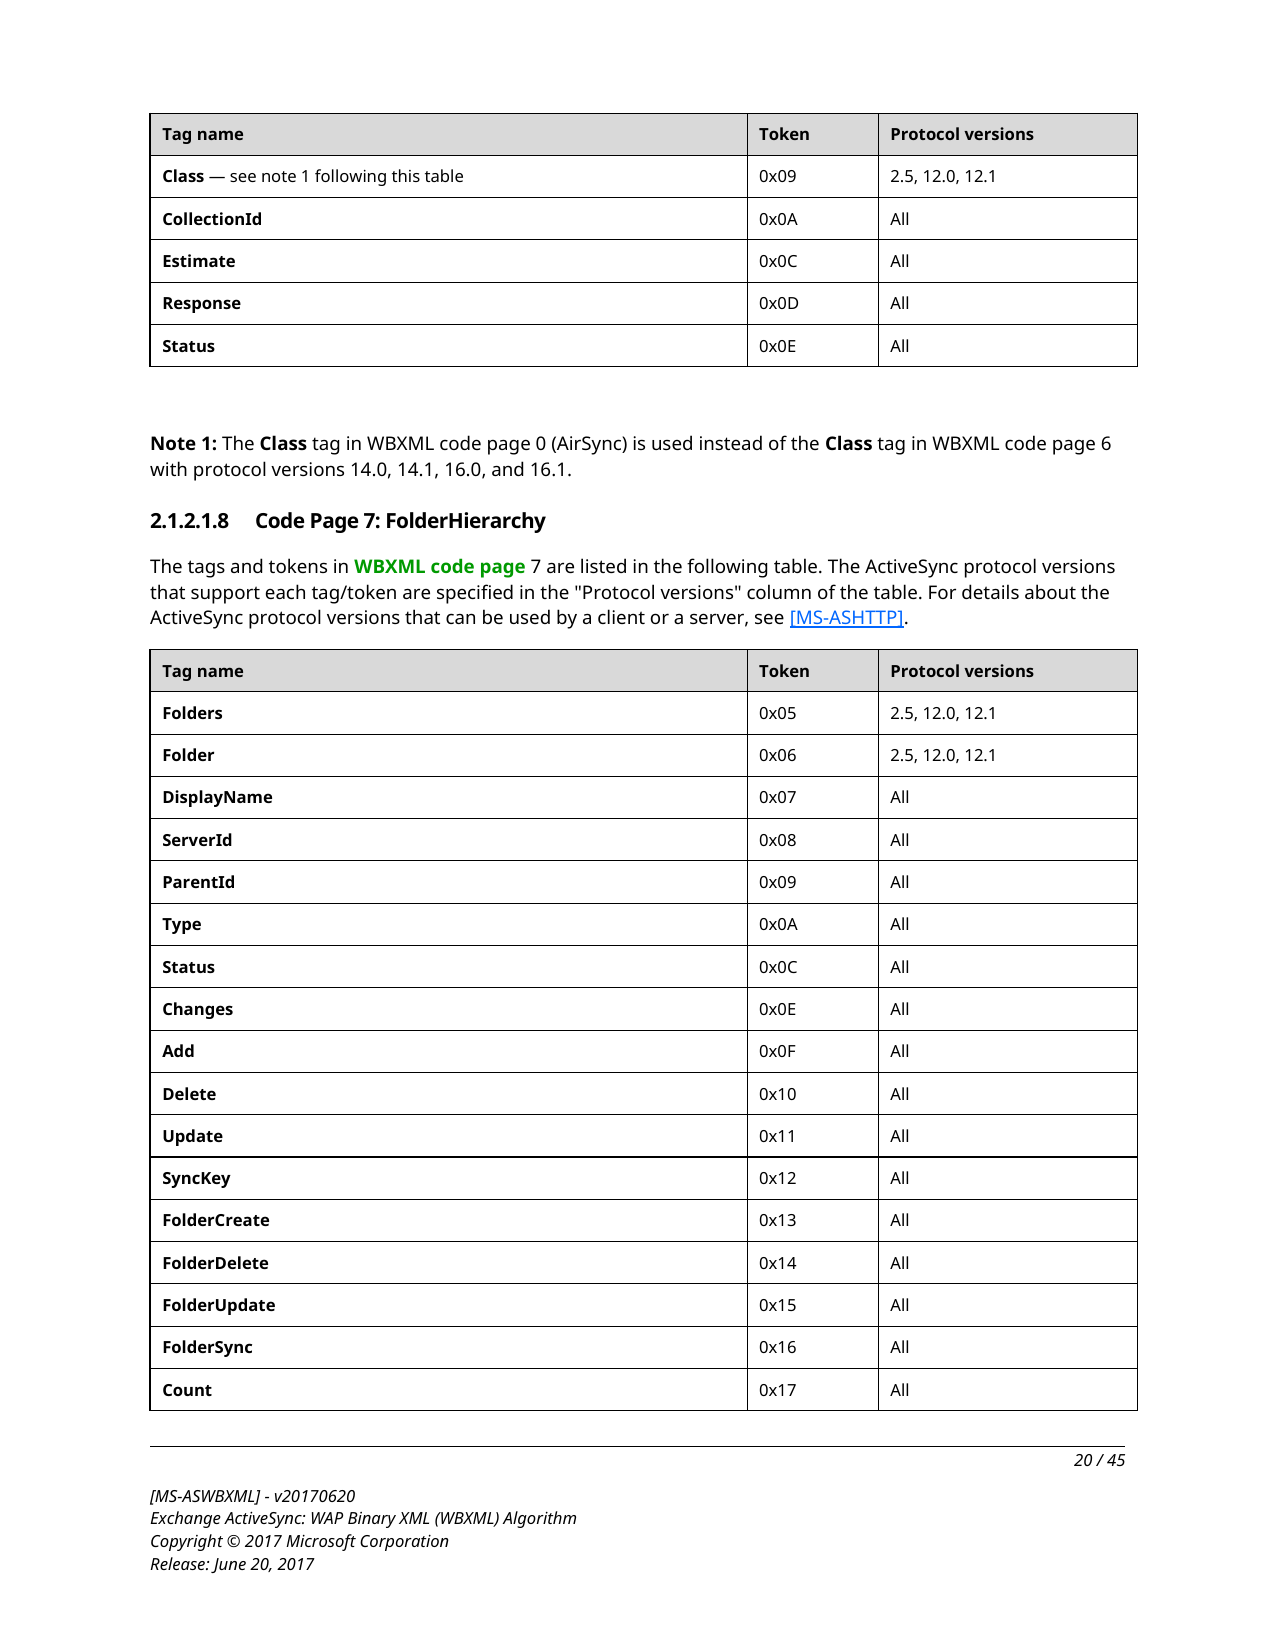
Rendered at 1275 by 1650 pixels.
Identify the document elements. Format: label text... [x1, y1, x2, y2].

table_cell All [879, 988, 1137, 1029]
table_cell 0x15 [748, 1284, 878, 1326]
table_cell 0x11 [748, 1115, 878, 1156]
table_cell 0x17 [748, 1369, 878, 1410]
table_header Tag name [151, 650, 747, 691]
table_cell All [879, 1073, 1137, 1114]
table_cell Class — see note 1 following this table [151, 156, 747, 197]
table_cell 0x0C [748, 240, 878, 282]
table_cell ParentId [151, 861, 747, 903]
table_cell Count [151, 1369, 747, 1410]
table_cell All [879, 1284, 1137, 1326]
table_cell FolderDelete [151, 1242, 747, 1283]
table_cell Status [151, 946, 747, 987]
table_cell 0x0D [748, 283, 878, 324]
table_cell FolderUpdate [151, 1284, 747, 1326]
table_cell FolderSync [151, 1327, 747, 1368]
table_cell 2.5, 12.0, 12.1 [879, 692, 1137, 733]
table_cell Changes [151, 988, 747, 1029]
table_cell 0x13 [748, 1200, 878, 1241]
text Note 1: The Class tag in WBXML code page 0 (AirSync) is used instead of the Class tag in WBXML code page 6 with protocol versions 14.0, 14.1, 16.0, and 16.1. [150, 430, 1125, 481]
table_cell SyncKey [151, 1158, 747, 1199]
table_header Tag name [151, 114, 747, 155]
table_cell All [879, 240, 1137, 282]
table_cell Folder [151, 735, 747, 776]
table_cell 0x09 [748, 156, 878, 197]
table_cell All [879, 283, 1137, 324]
table_cell All [879, 1327, 1137, 1368]
table_header Token [748, 650, 878, 691]
table_cell CollectionId [151, 198, 747, 239]
table_cell ServerId [151, 819, 747, 860]
table_cell All [879, 325, 1137, 366]
table_cell 0x0A [748, 198, 878, 239]
table_cell Status [151, 325, 747, 366]
table_cell Folders [151, 692, 747, 733]
table_cell Estimate [151, 240, 747, 282]
table_cell Type [151, 904, 747, 945]
table_cell All [879, 861, 1137, 903]
table_cell 0x0F [748, 1031, 878, 1072]
table_cell 0x07 [748, 777, 878, 818]
table_cell 0x09 [748, 861, 878, 903]
table_cell All [879, 1369, 1137, 1410]
table_cell DisplayName [151, 777, 747, 818]
table_cell All [879, 777, 1137, 818]
table_cell 0x0C [748, 946, 878, 987]
table_cell Delete [151, 1073, 747, 1114]
table_header Protocol versions [879, 650, 1137, 691]
table_cell All [879, 819, 1137, 860]
table_cell FolderCreate [151, 1200, 747, 1241]
table_cell 0x14 [748, 1242, 878, 1283]
table_cell 0x12 [748, 1158, 878, 1199]
table_cell Add [151, 1031, 747, 1072]
table_cell All [879, 1200, 1137, 1241]
table_cell 0x0E [748, 988, 878, 1029]
text The tags and tokens in WBXML code page 7 are listed in the following table. The ActiveSync protocol versions that support each tag/token are specified in the "Protocol versions" column of the table. For details about the ActiveSync protocol versions that can be used by a client or a server, see [MS-ASHTTP]. [150, 553, 1125, 630]
table_cell 0x10 [748, 1073, 878, 1114]
table_cell 0x0A [748, 904, 878, 945]
table_cell Update [151, 1115, 747, 1156]
table_cell 2.5, 12.0, 12.1 [879, 156, 1137, 197]
table_cell All [879, 198, 1137, 239]
table_header Token [748, 114, 878, 155]
table_cell All [879, 1115, 1137, 1156]
table_cell 0x06 [748, 735, 878, 776]
table_header Protocol versions [879, 114, 1137, 155]
table_cell All [879, 904, 1137, 945]
table_cell All [879, 946, 1137, 987]
subtitle Code Page 7: FolderHierarchy [150, 506, 1125, 535]
table_cell 0x05 [748, 692, 878, 733]
table_cell 0x16 [748, 1327, 878, 1368]
table_cell All [879, 1242, 1137, 1283]
table_cell All [879, 1031, 1137, 1072]
table_cell Response [151, 283, 747, 324]
table_cell 0x0E [748, 325, 878, 366]
table_cell All [879, 1158, 1137, 1199]
table_cell 2.5, 12.0, 12.1 [879, 735, 1137, 776]
table_cell 0x08 [748, 819, 878, 860]
